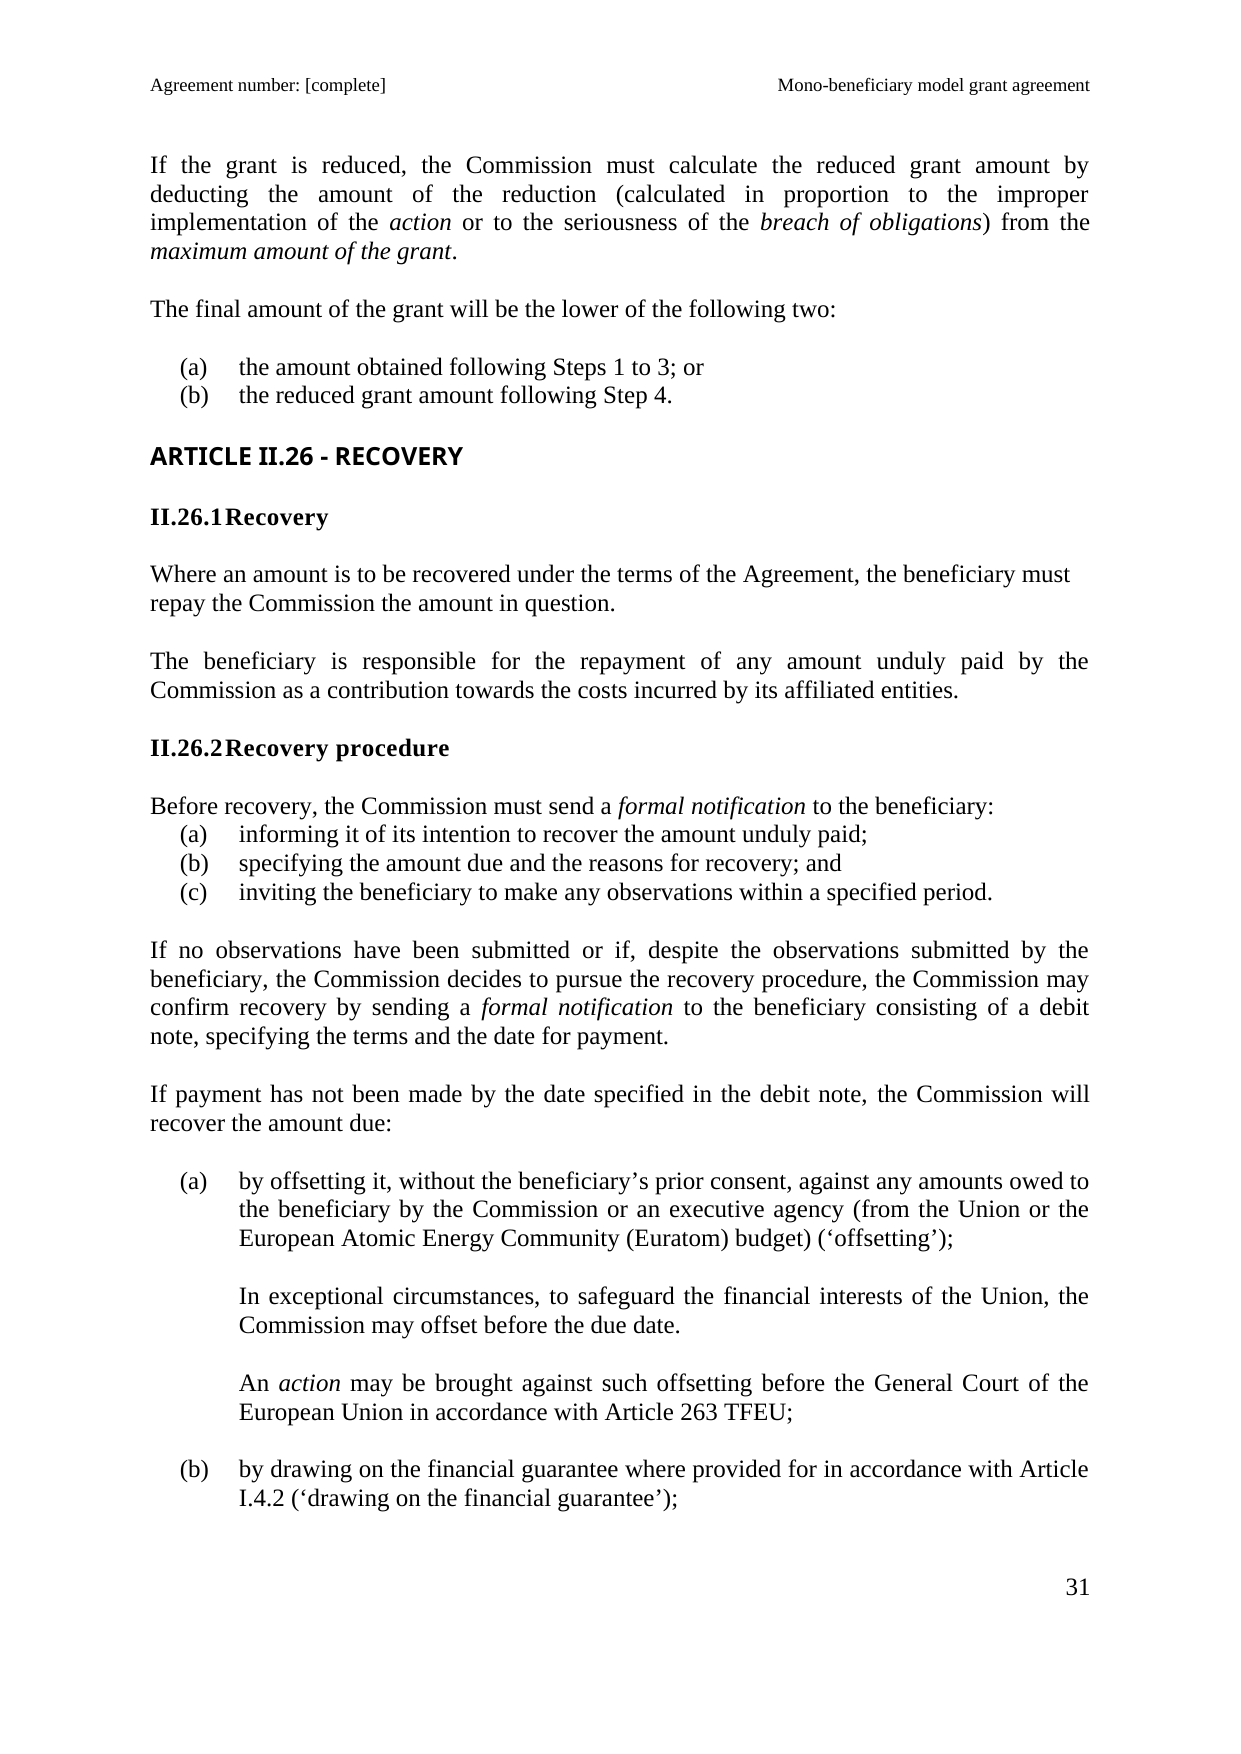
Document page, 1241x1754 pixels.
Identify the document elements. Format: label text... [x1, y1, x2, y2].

list by offsetting it, without the beneficiary’s prior consent, against any amounts owed to the beneficiary by the Commission or an executive agency (from the Union or the European Atomic Energy Community (Euratom) budget) (‘offsetting’); [179, 1166, 1090, 1252]
text An action may be brought against such offsetting before the General Court of the European Union in accordance with Article 263 TFEU; [239, 1368, 1090, 1425]
list inviting the beneficiary to make any observations within a specified period. [179, 877, 1090, 906]
list the amount obtained following Steps 1 to 3; or [179, 352, 1090, 380]
text Where an amount is to be recovered under the terms of the Agreement, the beneficiary must repay the Commission the amount in question. [150, 559, 1090, 617]
subtitle II.26.2 Recovery procedure [150, 733, 1090, 762]
text The final amount of the grant will be the lower of the following two: [150, 294, 1090, 323]
text Before recovery, the Commission must send a formal notification to the beneficiary: [150, 791, 1090, 819]
text The beneficiary is responsible for the repayment of any amount unduly paid by the Commission as a contribution towards the costs incurred by its affiliated entities. [150, 646, 1090, 704]
list by drawing on the financial guarantee where provided for in accordance with Article I.4.2 (‘drawing on the financial guarantee’); [179, 1454, 1090, 1512]
text If no observations have been submitted or if, despite the observations submitted by the beneficiary, the Commission decides to pursue the recovery procedure, the Commission may confirm recovery by sending a formal notification to the beneficiary consisting of a debit note, specifying the terms and the date for payment. [150, 935, 1090, 1050]
list specifying the amount due and the reasons for recovery; and [179, 848, 1090, 877]
list informing it of its intention to recover the amount unduly paid; [179, 819, 1090, 848]
list the reduced grant amount following Step 4. [179, 380, 1090, 409]
text If the grant is reduced, the Commission must calculate the reduced grant amount by deducting the amount of the reduction (calculated in proportion to the improper implementation of the action or to the seriousness of the breach of obligations) from the maximum amount of the grant. [150, 150, 1090, 265]
subtitle II.26.1 Recovery [150, 502, 1090, 530]
subtitle ARTICLE II.26 - RECOVERY [150, 438, 1090, 472]
text In exceptional circumstances, to safeguard the financial interests of the Union, the Commission may offset before the due date. [239, 1281, 1090, 1339]
text If payment has not been made by the date specified in the debit note, the Commission will recover the amount due: [150, 1079, 1090, 1137]
